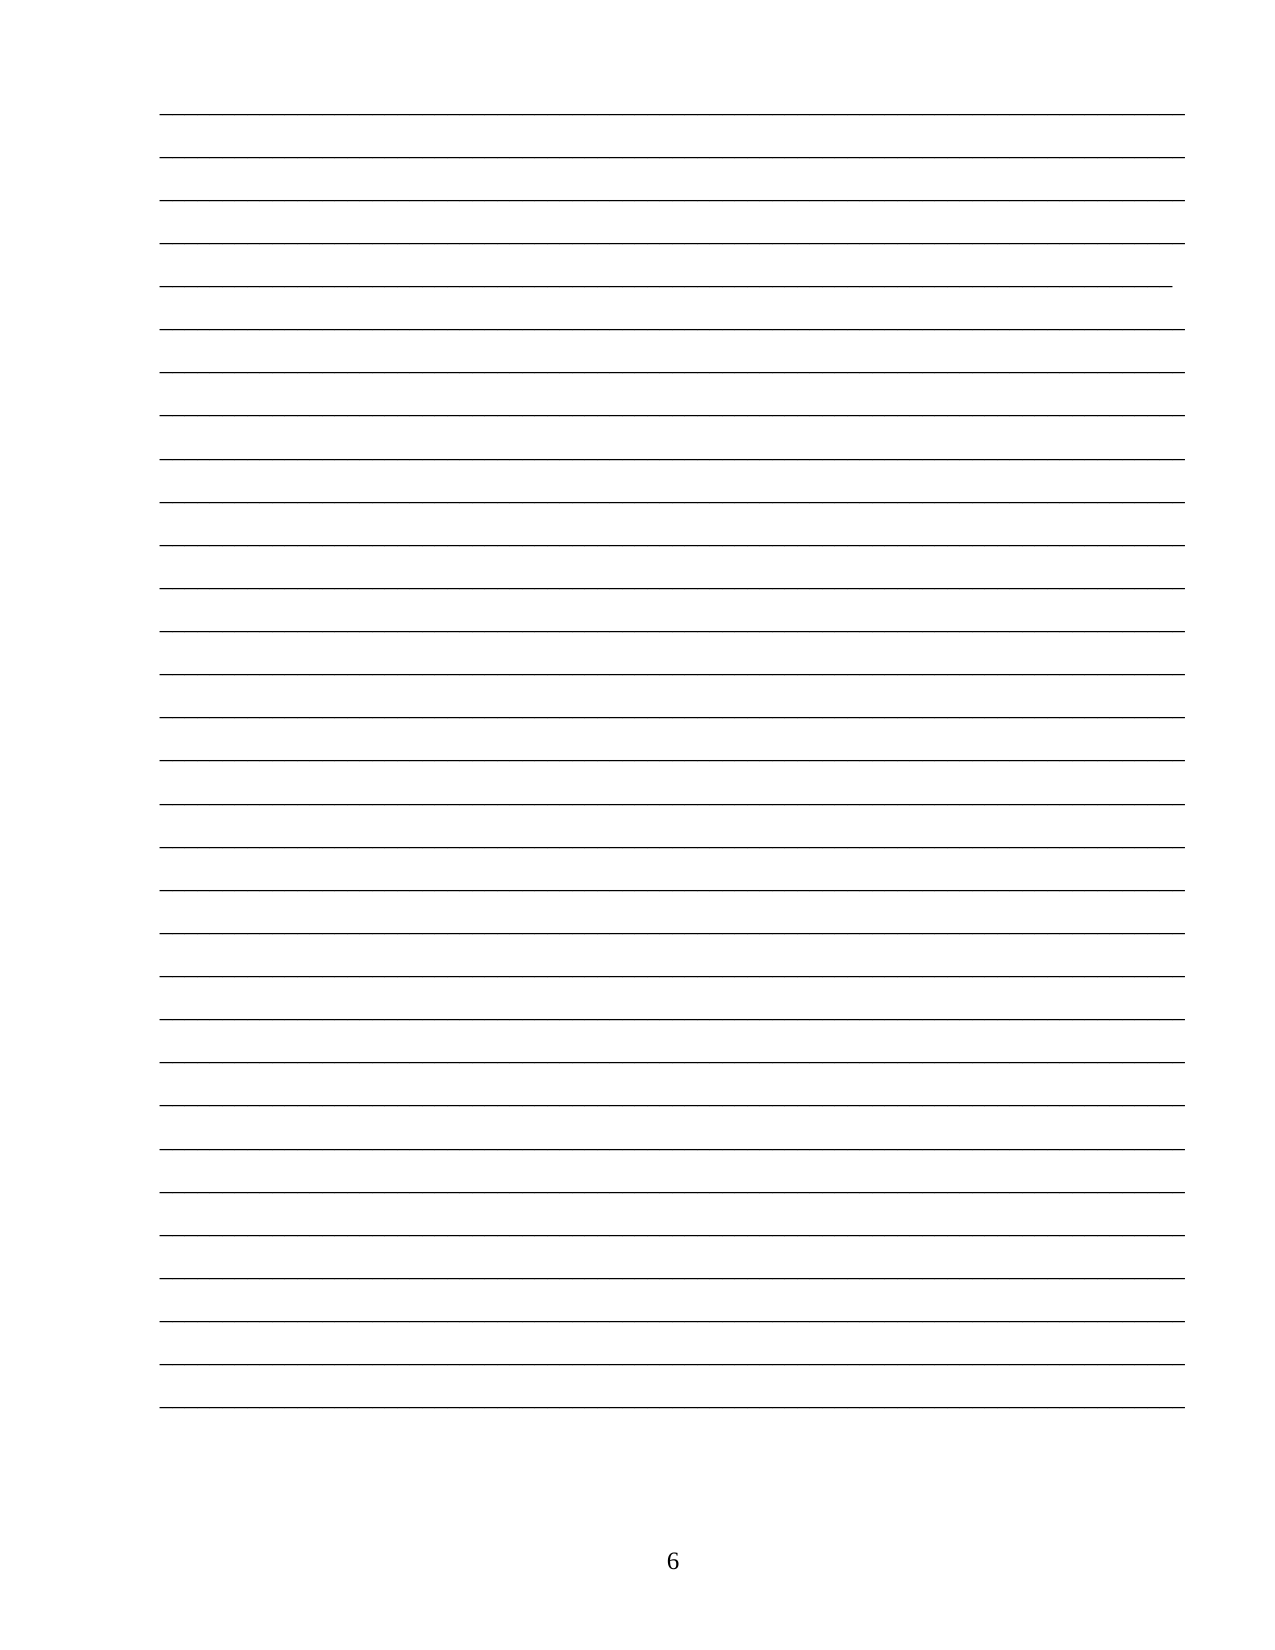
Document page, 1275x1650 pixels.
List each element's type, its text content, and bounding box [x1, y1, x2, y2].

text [159, 89, 1186, 290]
text ________________________________________________________________________________________________________________________________________________________________________________________________________________________________________________________________________________________________________________________________________________________________________________________________________________________________________________________________________________________________________________________________________________________________________________________________________________________________________________________________________________________________________________________________________________________________________________________________________________________________________________________________________________________________________________________________________________________________________________________________________________________________________________________________________________________________________________________________________________________________________________________________________________________________________________________________________________________________________________________________________________________________________________________________________________________________________________________________________________________________________________________________________________________________________________________________________________________________________________________________________________________________________________________________________________________________________________________________________________________________________________________________________________________________________________________________________________________________________________________________________________________________________________ [159, 391, 1186, 1411]
text __________________________________________________________________________________ [159, 304, 1186, 333]
text __________________________________________________________________________________ [159, 347, 1186, 376]
